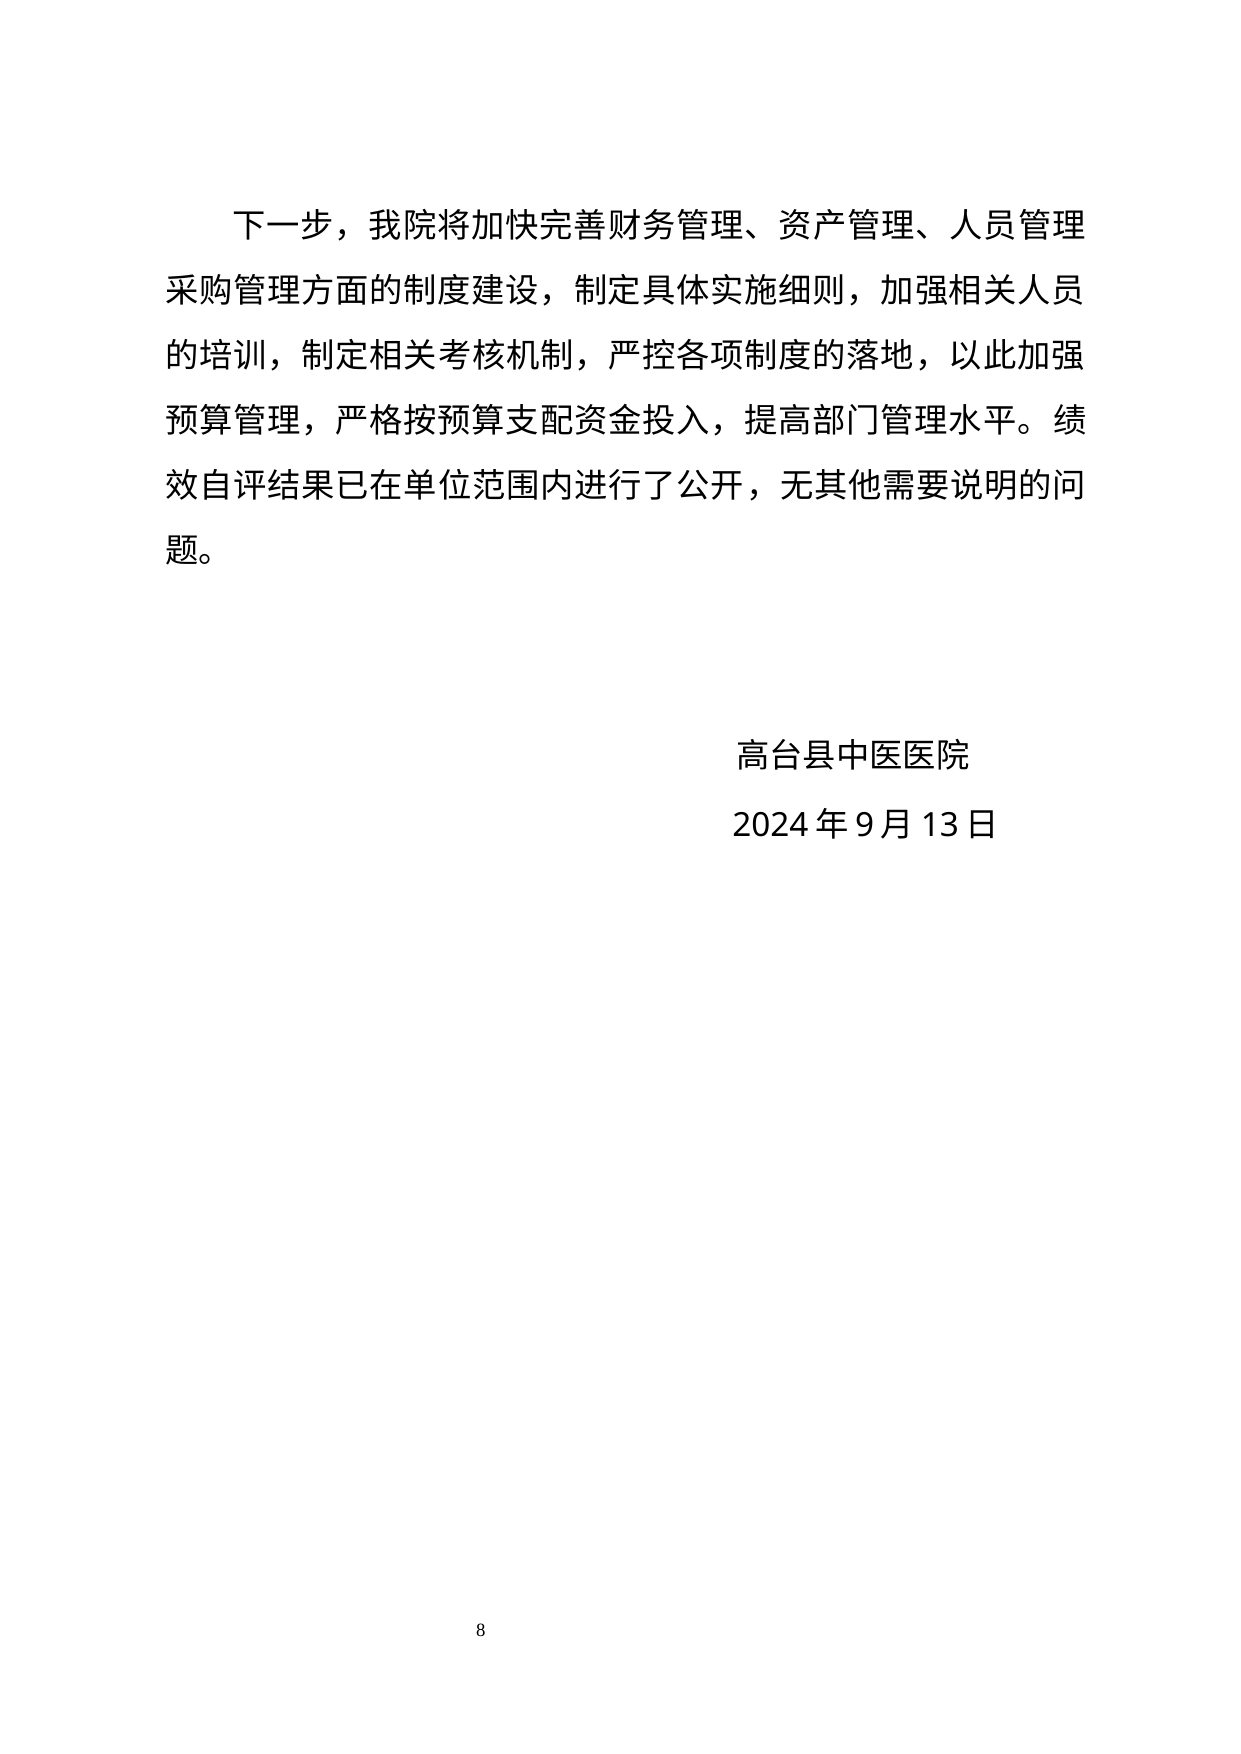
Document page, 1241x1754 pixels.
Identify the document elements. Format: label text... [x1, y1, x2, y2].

text 下一步，我院将加快完善财务管理、资产管理、人员管理、采购管理方面的制度建设，制定具体实施细则，加强相关人员的培训，制定相关考核机制，严控各项制度的落地，以此加强预算管理，严格按预算支配资金投入，提高部门管理水平。绩效自评结果已在单位范围内进行了公开，无其他需要说明的问题。 [165, 190, 1087, 580]
text 高台县中医医院 [213, 722, 1087, 779]
text 2024年9月13日 [165, 791, 1087, 847]
